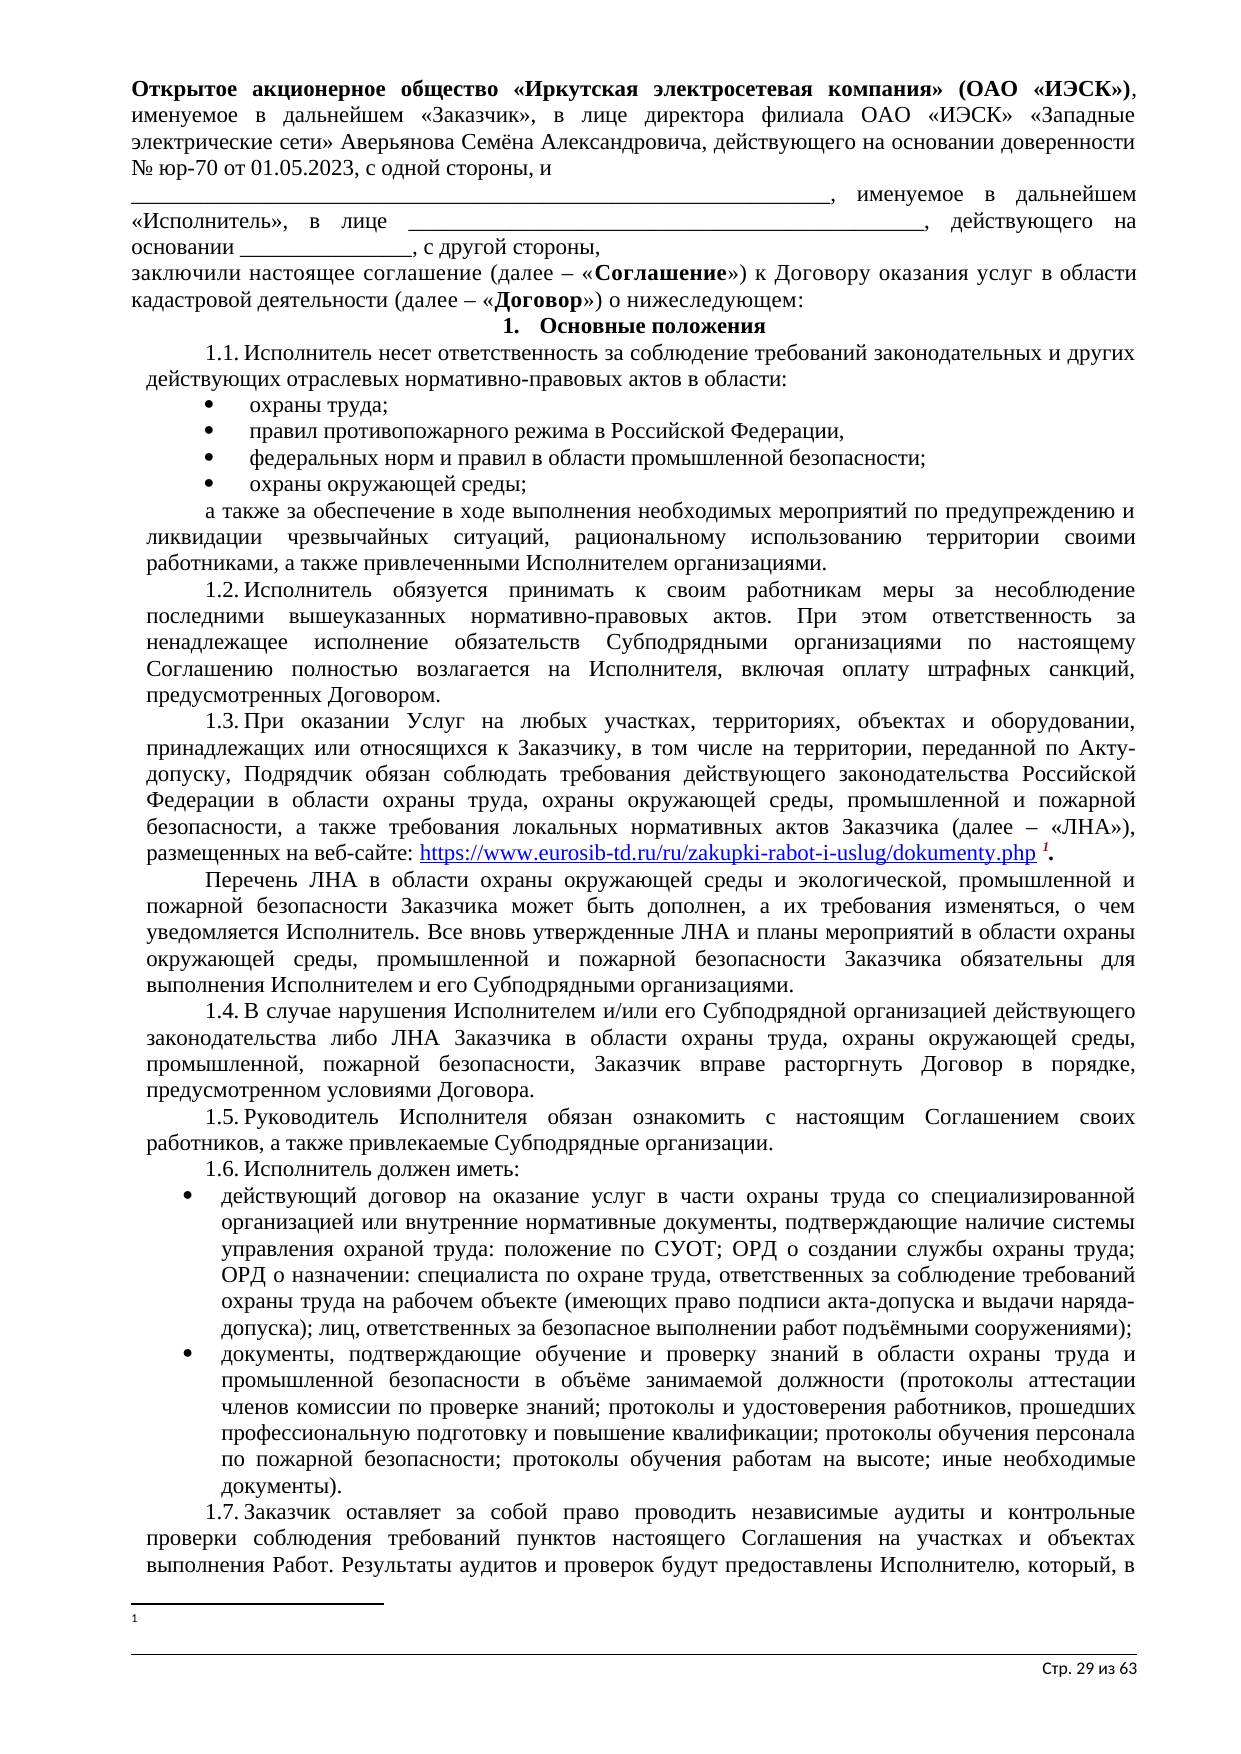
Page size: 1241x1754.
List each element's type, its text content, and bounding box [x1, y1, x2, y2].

list документы, подтверждающие обучение и проверку знаний в области охраны труда и промышленной безопасности в объёме занимаемой должности (протоколы аттестации членов комиссии по проверке знаний; протоколы и удостоверения работников, прошедших профессиональную подготовку и повышение квалификации; протоколы обучения персонала по пожарной безопасности; протоколы обучения работам на высоте; иные необходимые документы). [183, 1340, 1137, 1498]
list В случае нарушения Исполнителем и/или его Субподрядной организацией действующего законодательства либо ЛНА Заказчика в области охраны труда, охраны окружающей среды, промышленной, пожарной безопасности, Заказчик вправе расторгнуть Договор в порядке, предусмотренном условиями Договора. [146, 997, 1137, 1103]
list действующий договор на оказание услуг в части охраны труда со специализированной организацией или внутренние нормативные документы, подтверждающие наличие системы управления охраной труда: положение по СУОТ; ОРД о создании службы охраны труда; ОРД о назначении: специалиста по охране труда, ответственных за соблюдение требований охраны труда на рабочем объекте (имеющих право подписи акта-допуска и выдачи наряда-допуска); лиц, ответственных за безопасное выполнении работ подъёмными сооружениями); [183, 1182, 1137, 1340]
list правил противопожарного режима в Российской Федерации, [146, 418, 1137, 444]
list Основные положения [131, 312, 1137, 338]
list При оказании Услуг на любых участках, территориях, объектах и оборудовании, принадлежащих или относящихся к Заказчику, в том числе на территории, переданной по Акту-допуску, Подрядчик обязан соблюдать требования действующего законодательства Российской Федерации в области охраны труда, охраны окружающей среды, промышленной и пожарной безопасности, а также требования локальных нормативных актов Заказчика (далее – «ЛНА»), размещенных на веб-сайте: https://www.eurosib-td.ru/ru/zakupki-rabot-i-uslug/dokumenty.php . [146, 707, 1137, 866]
text а также за обеспечение в ходе выполнения необходимых мероприятий по предупреждению и ликвидации чрезвычайных ситуаций, рациональному использованию территории своими работниками, а также привлеченными Исполнителем организациями. [146, 497, 1137, 576]
text Перечень ЛНА в области охраны окружающей среды и экологической, промышленной и пожарной безопасности Заказчика может быть дополнен, а их требования изменяться, о чем уведомляется Исполнитель. Все вновь утвержденные ЛНА и планы мероприятий в области охраны окружающей среды, промышленной и пожарной безопасности Заказчика обязательны для выполнения Исполнителем и его Субподрядными организациями. [146, 866, 1137, 997]
list охраны труда; [146, 391, 1137, 418]
text Открытое акционерное общество «Иркутская электросетевая компания» (ОАО «ИЭСК»), именуемое в дальнейшем «Заказчик», в лице директора филиала ОАО «ИЭСК» «Западные электрические сети» Аверьянова Семёна Александровича, действующего на основании доверенности № юр-70 от 01.05.2023, с одной стороны, и [131, 75, 1137, 180]
list Исполнитель обязуется принимать к своим работникам меры за несоблюдение последними вышеуказанных нормативно-правовых актов. При этом ответственность за ненадлежащее исполнение обязательств Субподрядными организациями по настоящему Соглашению полностью возлагается на Исполнителя, включая оплату штрафных санкций, предусмотренных Договором. [146, 576, 1137, 707]
text заключили настоящее соглашение (далее – «Соглашение») к Договору оказания услуг в области кадастровой деятельности (далее – «Договор») о нижеследующем: [131, 259, 1137, 312]
list Руководитель Исполнителя обязан ознакомить с настоящим Соглашением своих работников, а также привлекаемые Субподрядные организации. [146, 1103, 1137, 1156]
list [146, 1498, 1137, 1577]
list федеральных норм и правил в области промышленной безопасности; [146, 444, 1137, 470]
list охраны окружающей среды; [146, 470, 1137, 497]
text _____________________________________________________________, именуемое в дальнейшем «Исполнитель», в лице _____________________________________________, действующего на основании _______________, с другой стороны, [131, 180, 1137, 259]
list Исполнитель должен иметь: [146, 1156, 1137, 1182]
list Исполнитель несет ответственность за соблюдение требований законодательных и других действующих отраслевых нормативно-правовых актов в области: [146, 338, 1137, 391]
